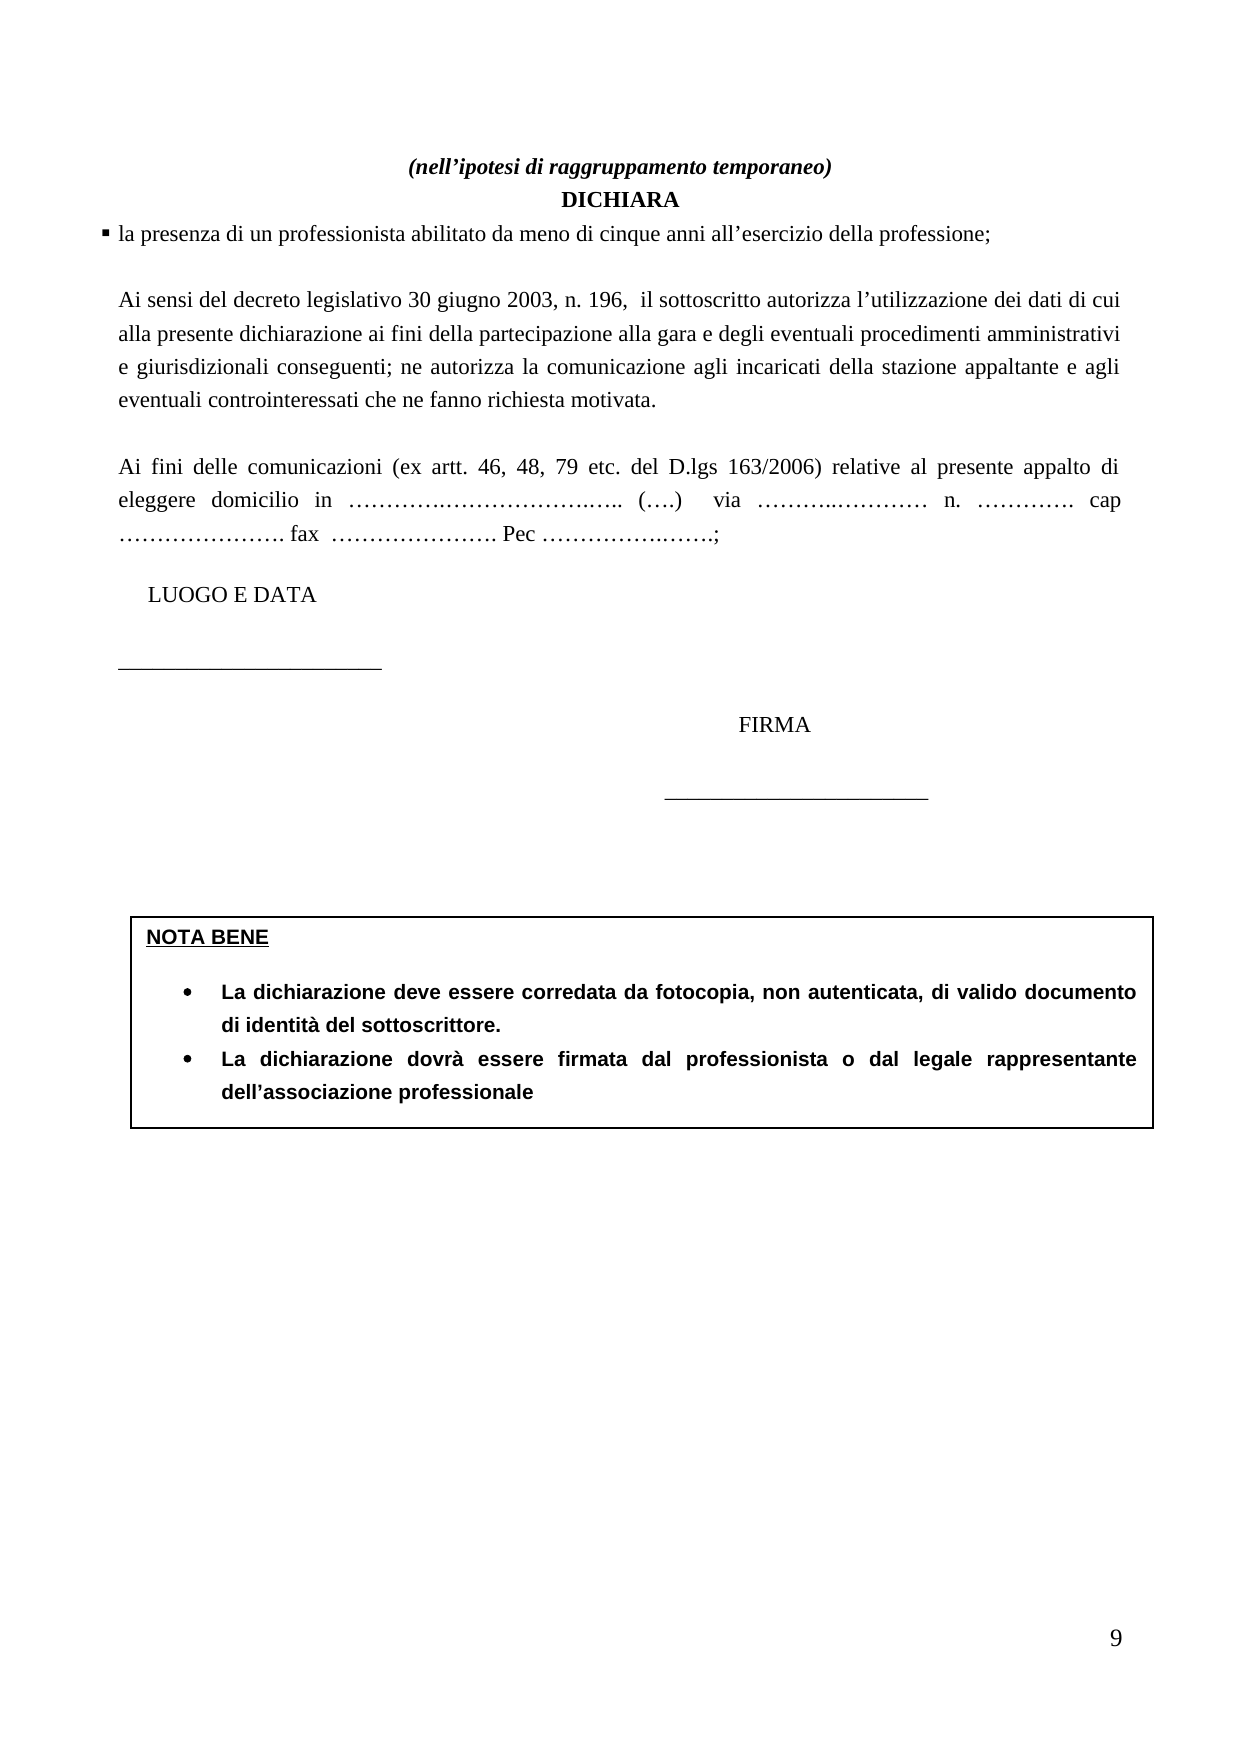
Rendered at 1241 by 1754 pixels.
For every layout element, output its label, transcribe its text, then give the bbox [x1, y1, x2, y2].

text Ai sensi del decreto legislativo 30 giugno 2003, n. 196, il sottoscritto autorizza l’utilizzazione dei dati di cui alla presente dichiarazione ai fini della partecipazione alla gara e degli eventuali procedimenti amministrativi e giurisdizionali conseguenti; ne autorizza la comunicazione agli incaricati della stazione appaltante e agli eventuali controinteressati che ne fanno richiesta motivata. [118, 281, 1122, 414]
text LUOGO E DATA [148, 581, 1122, 607]
list la presenza di un professionista abilitato da meno di cinque anni all’esercizio della professione; [100, 214, 1122, 248]
text (nell’ipotesi di raggruppamento temporaneo) [118, 148, 1122, 181]
text Ai fini delle comunicazioni (ex artt. 46, 48, 79 etc. del D.lgs 163/2006) relative al presente appalto di eleggere domicilio in ………….……………….….. (….) via ………..………… n. …………. cap …………………. fax …………………. Pec …………….…….; [118, 448, 1122, 548]
text _______________________ [118, 646, 1122, 672]
text _______________________ [664, 777, 1122, 803]
text DICHIARA [118, 181, 1122, 214]
text FIRMA [738, 711, 1122, 738]
